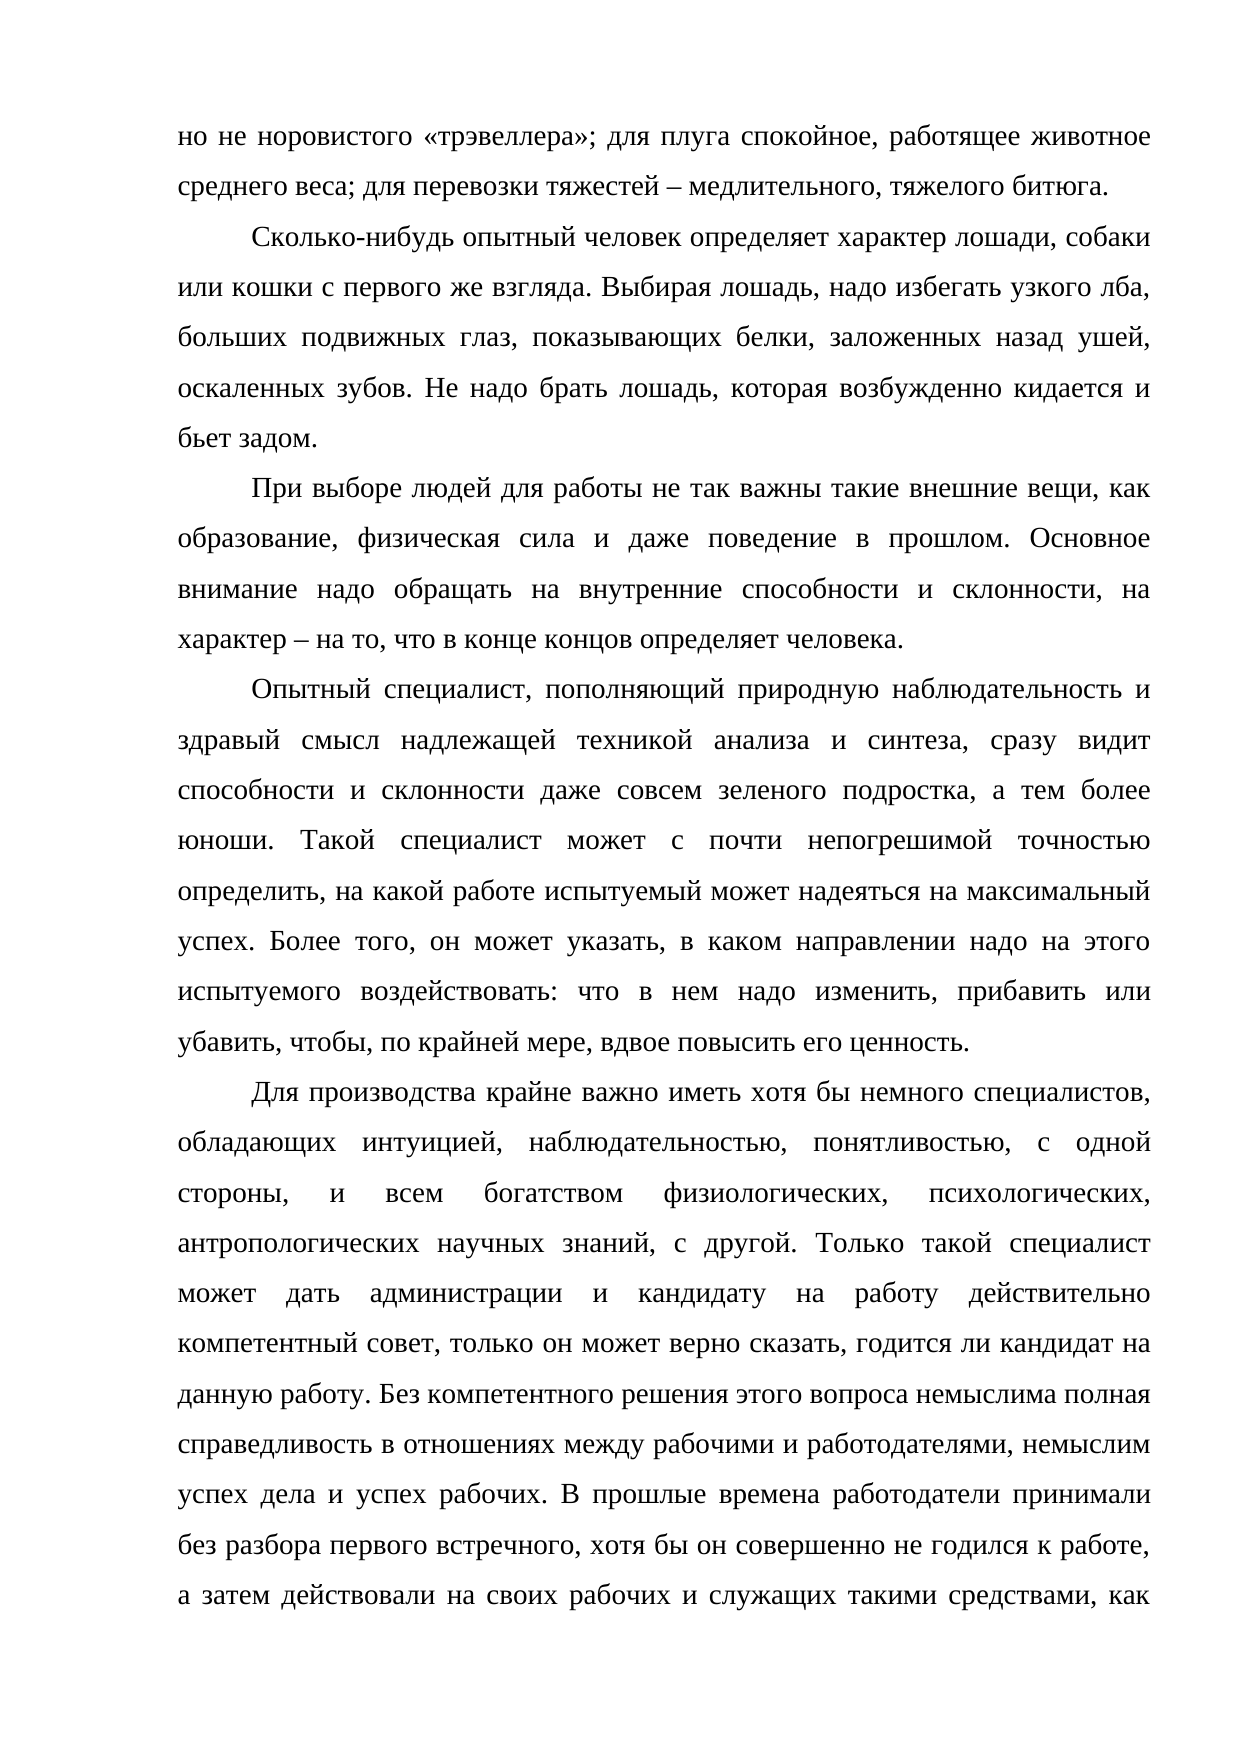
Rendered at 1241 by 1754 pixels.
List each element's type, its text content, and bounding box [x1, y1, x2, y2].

text Сколько-нибудь опытный человек определяет характер лошади, собаки или кошки с первого же взгляда. Выбирая лошадь, надо избегать узкого лба, больших подвижных глаз, показывающих белки, заложенных назад ушей, оскаленных зубов. Не надо брать лошадь, которая возбужденно кидается и бьет задом. [177, 219, 1152, 453]
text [177, 118, 1152, 202]
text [177, 1074, 1152, 1611]
text При выборе людей для работы не так важны такие внешние вещи, как образование, физическая сила и даже поведение в прошлом. Основное внимание надо обращать на внутренние способности и склонности, на характер – на то, что в конце концов определяет человека. [177, 470, 1152, 655]
text Опытный специалист, пополняющий природную наблюдательность и здравый смысл надлежащей техникой анализа и синтеза, сразу видит способности и склонности даже совсем зеленого подростка, а тем более юноши. Такой специалист может с почти непогрешимой точностью определить, на какой работе испытуемый может надеяться на максимальный успех. Более того, он может указать, в каком направлении надо на этого испытуемого воздействовать: что в нем надо изменить, прибавить или убавить, чтобы, по крайней мере, вдвое повысить его ценность. [177, 672, 1152, 1057]
